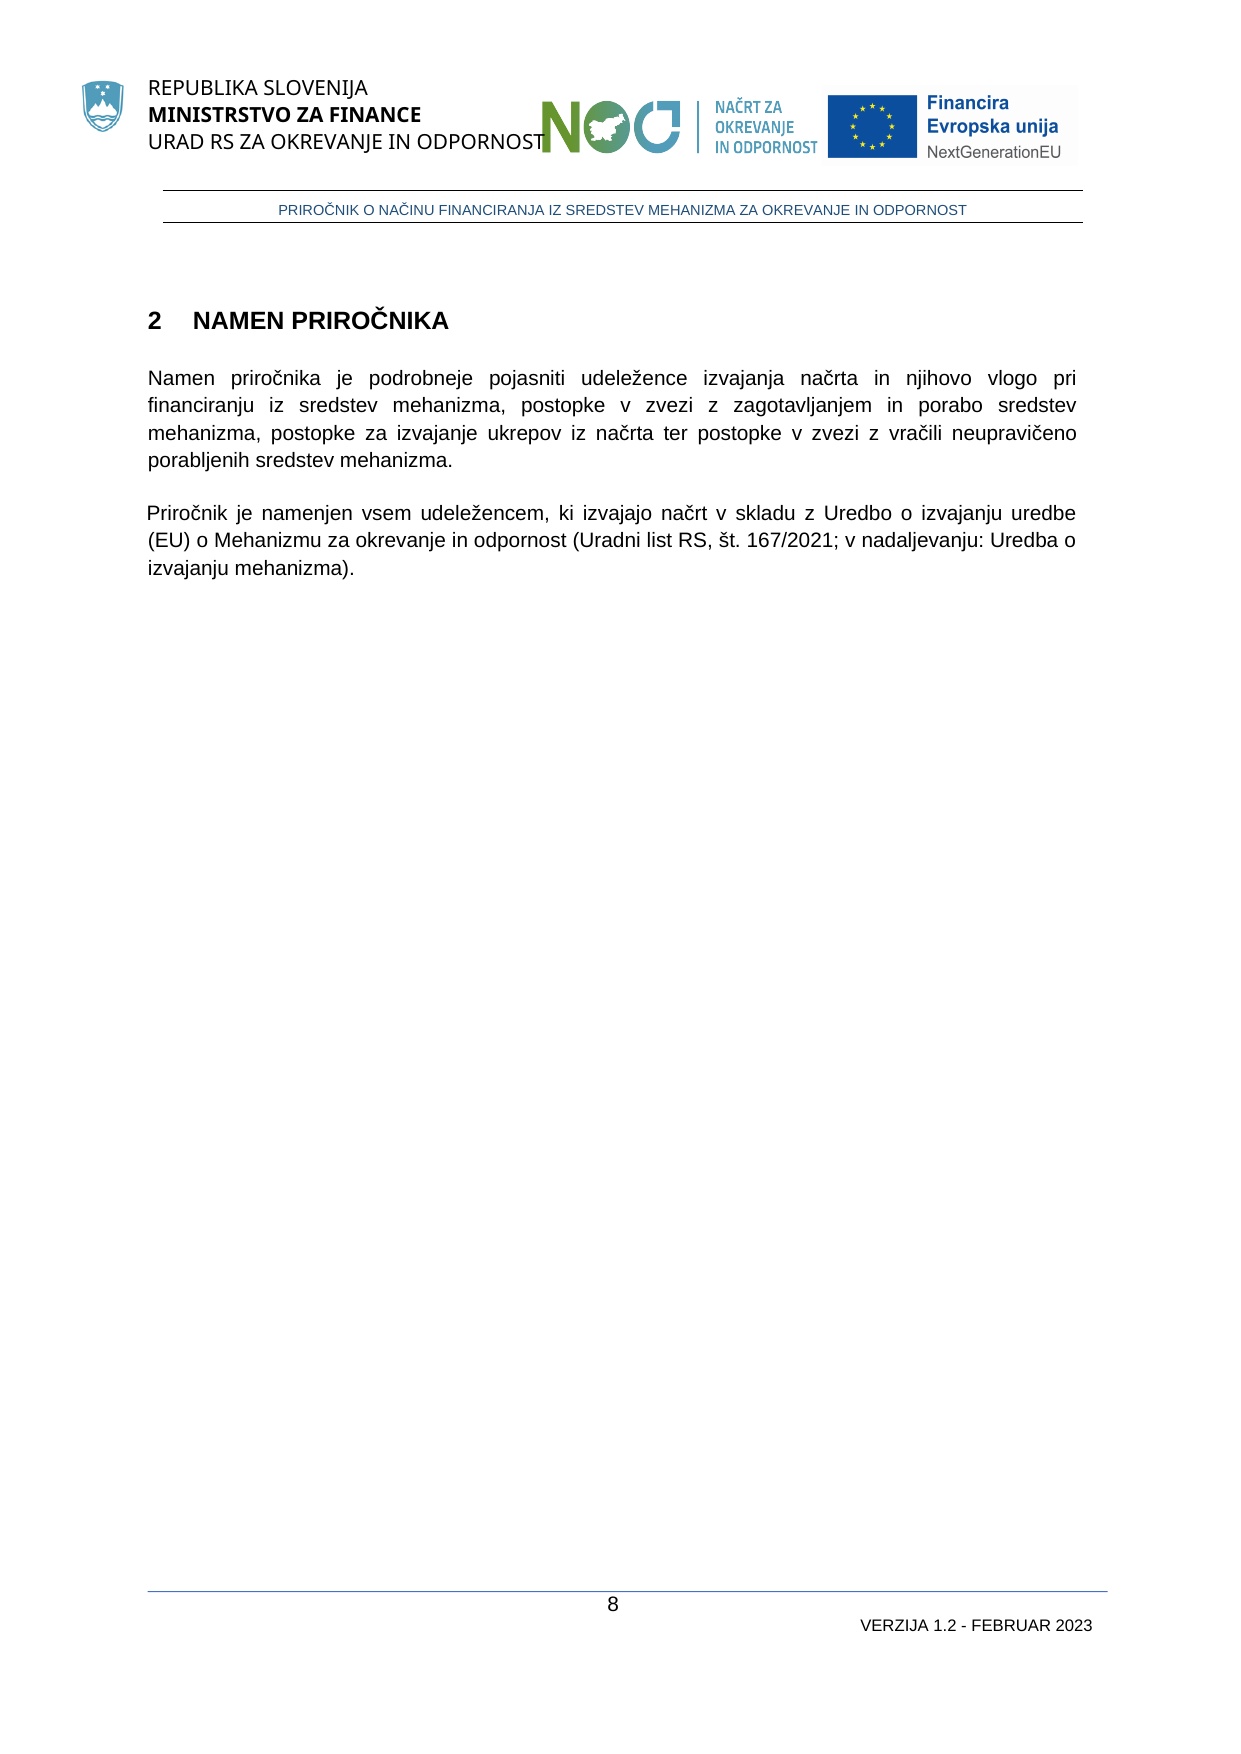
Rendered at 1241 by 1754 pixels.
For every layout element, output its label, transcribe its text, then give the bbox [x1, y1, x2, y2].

picture [76, 75, 127, 132]
picture [821, 85, 1078, 166]
subtitle Namen priročnika [148, 306, 1078, 335]
picture [542, 95, 818, 155]
text Priročnik je namenjen vsem udeležencem, ki izvajajo načrt v skladu z Uredbo o izvajanju uredbe (EU) o Mehanizmu za okrevanje in odpornost (Uradni list RS, št. 167/2021; v nadaljevanju: Uredba o izvajanju mehanizma). [146, 501, 1078, 580]
text Namen priročnika je podrobneje pojasniti udeležence izvajanja načrta in njihovo vlogo pri financiranju iz sredstev mehanizma, postopke v zvezi z zagotavljanjem in porabo sredstev mehanizma, postopke za izvajanje ukrepov iz načrta ter postopke v zvezi z vračili neupravičeno porabljenih sredstev mehanizma. [148, 366, 1078, 472]
